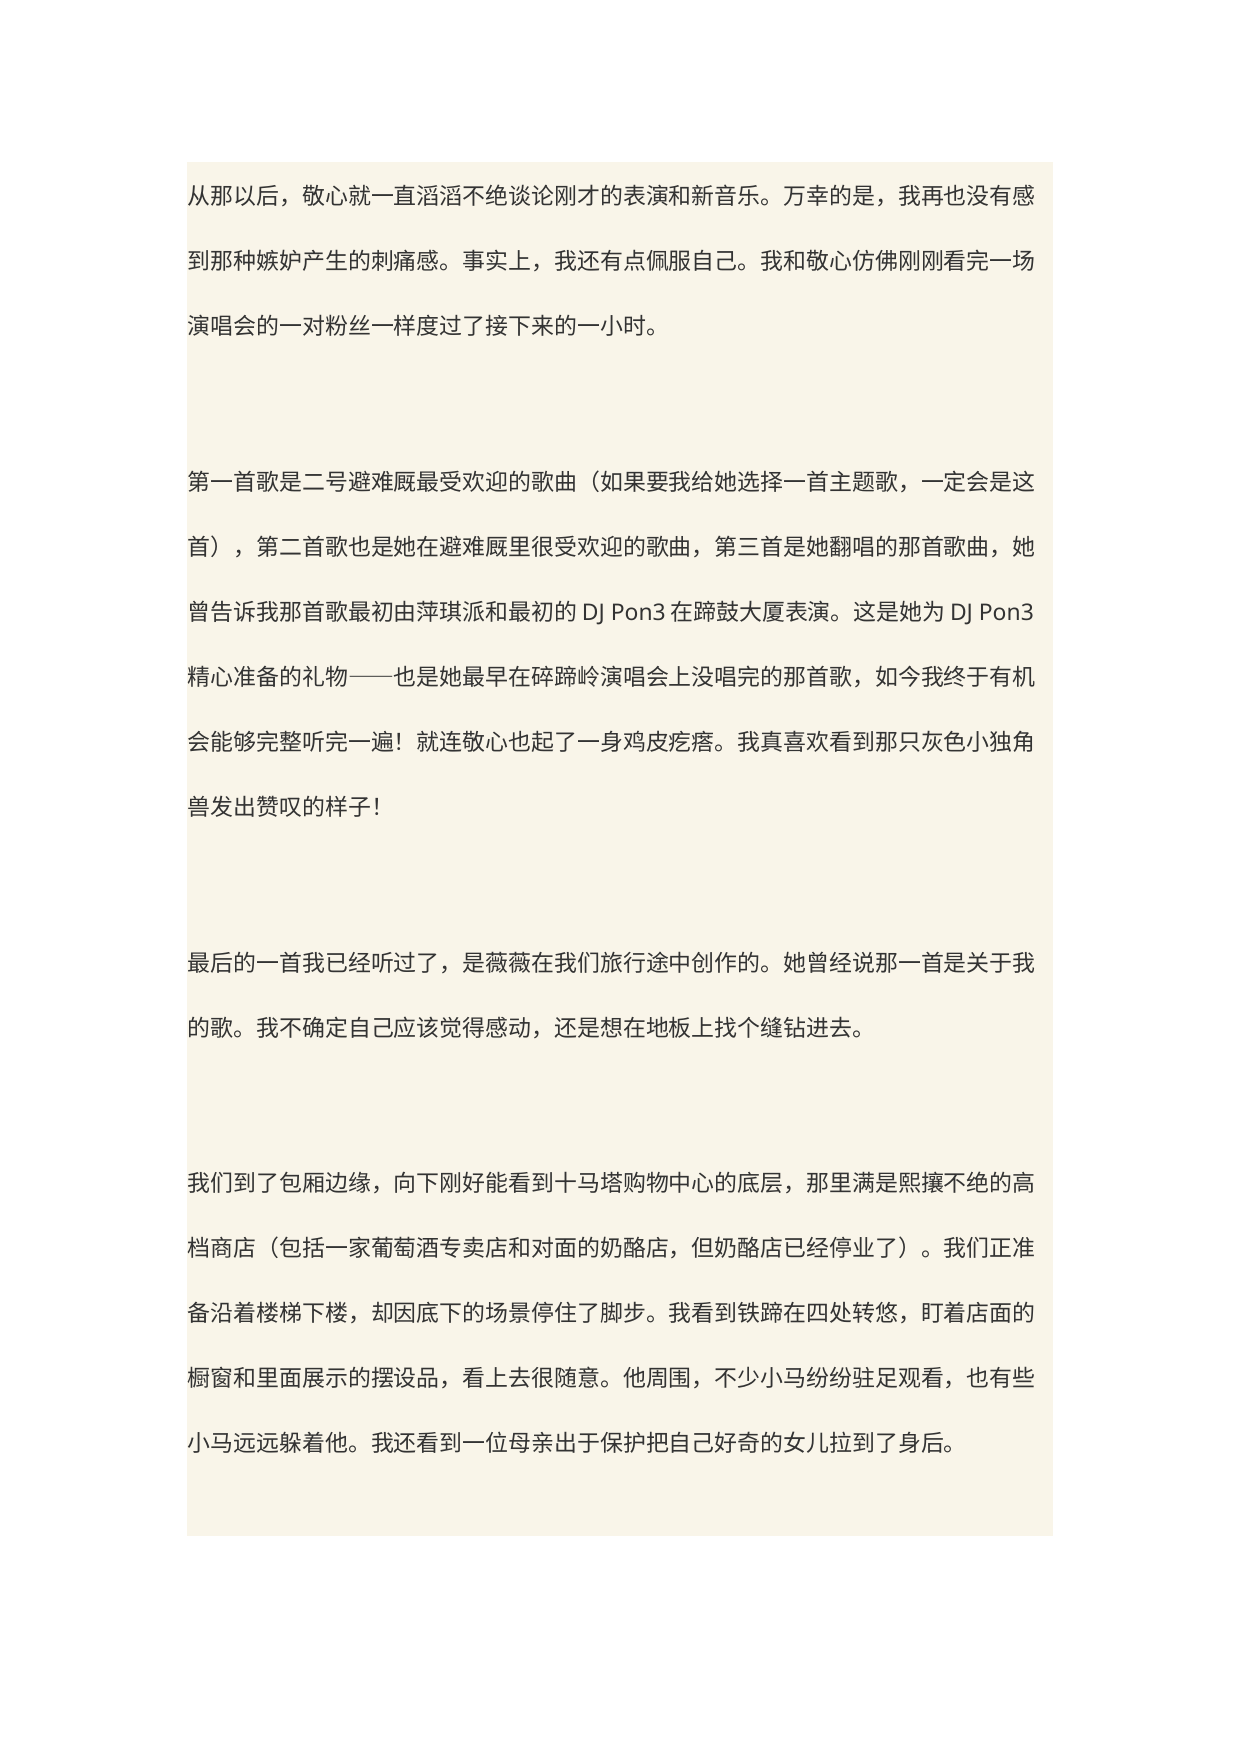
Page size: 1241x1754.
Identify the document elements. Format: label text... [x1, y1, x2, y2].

text 最后的一首我已经听过了，是薇薇在我们旅行途中创作的。她曾经说那一首是关于我的歌。我不确定自己应该觉得感动，还是想在地板上找个缝钻进去。 [187, 929, 1053, 1059]
text 我们到了包厢边缘，向下刚好能看到十马塔购物中心的底层，那里满是熙攘不绝的高档商店（包括一家葡萄酒专卖店和对面的奶酪店，但奶酪店已经停业了）。我们正准备沿着楼梯下楼，却因底下的场景停住了脚步。我看到铁蹄在四处转悠，盯着店面的橱窗和里面展示的摆设品，看上去很随意。他周围，不少小马纷纷驻足观看，也有些小马远远躲着他。我还看到一位母亲出于保护把自己好奇的女儿拉到了身后。 [187, 1149, 1053, 1474]
text 从那以后，敬心就一直滔滔不绝谈论刚才的表演和新音乐。万幸的是，我再也没有感到那种嫉妒产生的刺痛感。事实上，我还有点佩服自己。我和敬心仿佛刚刚看完一场演唱会的一对粉丝一样度过了接下来的一小时。 [187, 162, 1053, 357]
text 第一首歌是二号避难厩最受欢迎的歌曲（如果要我给她选择一首主题歌，一定会是这首），第二首歌也是她在避难厩里很受欢迎的歌曲，第三首是她翻唱的那首歌曲，她曾告诉我那首歌最初由萍琪派和最初的DJ Pon3在蹄鼓大厦表演。这是她为DJ Pon3精心准备的礼物——也是她最早在碎蹄岭演唱会上没唱完的那首歌，如今我终于有机会能够完整听完一遍！就连敬心也起了一身鸡皮疙瘩。我真喜欢看到那只灰色小独角兽发出赞叹的样子！ [187, 448, 1053, 838]
